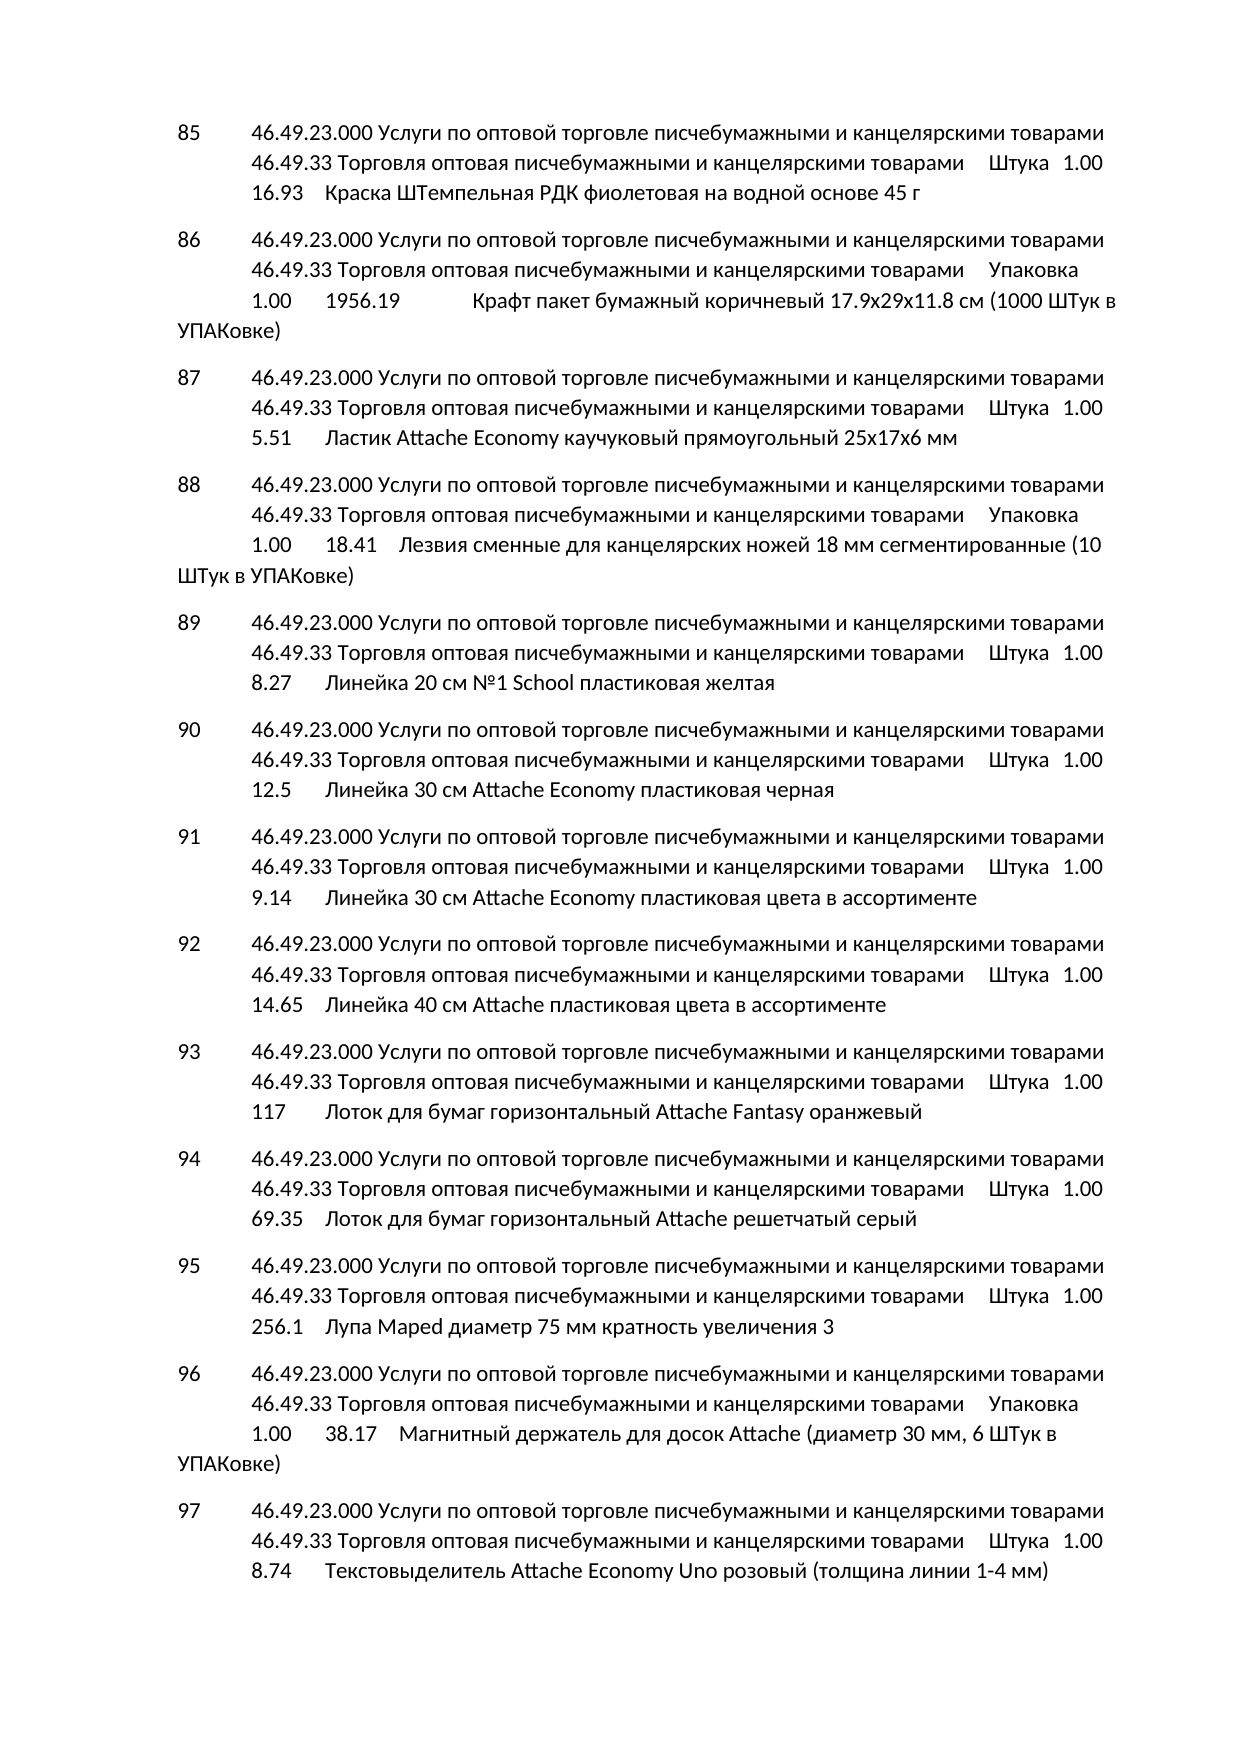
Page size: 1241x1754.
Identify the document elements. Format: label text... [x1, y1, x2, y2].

text 96 46.49.23.000 Услуги по оптовой торговле писчебумажными и канцелярскими товарами 46.49.33 Торговля оптовая писчебумажными и канцелярскими товарами Упаковка 1.00 38.17 Магнитный держатель для досок Attache (диаметр 30 мм, 6 ШТук в УПАКовке) [177, 1359, 1152, 1477]
text 91 46.49.23.000 Услуги по оптовой торговле писчебумажными и канцелярскими товарами 46.49.33 Торговля оптовая писчебумажными и канцелярскими товарами Штука 1.00 9.14 Линейка 30 см Attache Economy пластиковая цвета в ассортименте [177, 822, 1152, 911]
text 88 46.49.23.000 Услуги по оптовой торговле писчебумажными и канцелярскими товарами 46.49.33 Торговля оптовая писчебумажными и канцелярскими товарами Упаковка 1.00 18.41 Лезвия сменные для канцелярских ножей 18 мм сегментированные (10 ШТук в УПАКовке) [177, 470, 1152, 589]
text 92 46.49.23.000 Услуги по оптовой торговле писчебумажными и канцелярскими товарами 46.49.33 Торговля оптовая писчебумажными и канцелярскими товарами Штука 1.00 14.65 Линейка 40 см Attache пластиковая цвета в ассортименте [177, 929, 1152, 1018]
text 89 46.49.23.000 Услуги по оптовой торговле писчебумажными и канцелярскими товарами 46.49.33 Торговля оптовая писчебумажными и канцелярскими товарами Штука 1.00 8.27 Линейка 20 см №1 School пластиковая желтая [177, 608, 1152, 696]
text 90 46.49.23.000 Услуги по оптовой торговле писчебумажными и канцелярскими товарами 46.49.33 Торговля оптовая писчебумажными и канцелярскими товарами Штука 1.00 12.5 Линейка 30 см Attache Economy пластиковая черная [177, 715, 1152, 803]
text 93 46.49.23.000 Услуги по оптовой торговле писчебумажными и канцелярскими товарами 46.49.33 Торговля оптовая писчебумажными и канцелярскими товарами Штука 1.00 117 Лоток для бумаг горизонтальный Attache Fantasy оранжевый [177, 1037, 1152, 1125]
text 94 46.49.23.000 Услуги по оптовой торговле писчебумажными и канцелярскими товарами 46.49.33 Торговля оптовая писчебумажными и канцелярскими товарами Штука 1.00 69.35 Лоток для бумаг горизонтальный Attache решетчатый серый [177, 1144, 1152, 1233]
text 97 46.49.23.000 Услуги по оптовой торговле писчебумажными и канцелярскими товарами 46.49.33 Торговля оптовая писчебумажными и канцелярскими товарами Штука 1.00 8.74 Текстовыделитель Attache Economy Uno розовый (толщина линии 1-4 мм) [177, 1496, 1152, 1585]
text 95 46.49.23.000 Услуги по оптовой торговле писчебумажными и канцелярскими товарами 46.49.33 Торговля оптовая писчебумажными и канцелярскими товарами Штука 1.00 256.1 Лупа Maped диаметр 75 мм кратность увеличения 3 [177, 1251, 1152, 1340]
text 87 46.49.23.000 Услуги по оптовой торговле писчебумажными и канцелярскими товарами 46.49.33 Торговля оптовая писчебумажными и канцелярскими товарами Штука 1.00 5.51 Ластик Attache Economy каучуковый прямоугольный 25x17x6 мм [177, 363, 1152, 451]
text 86 46.49.23.000 Услуги по оптовой торговле писчебумажными и канцелярскими товарами 46.49.33 Торговля оптовая писчебумажными и канцелярскими товарами Упаковка 1.00 1956.19 Крафт пакет бумажный коричневый 17.9х29х11.8 см (1000 ШТук в УПАКовке) [177, 225, 1152, 344]
text 85 46.49.23.000 Услуги по оптовой торговле писчебумажными и канцелярскими товарами 46.49.33 Торговля оптовая писчебумажными и канцелярскими товарами Штука 1.00 16.93 Краска ШТемпельная РДК фиолетовая на водной основе 45 г [177, 118, 1152, 207]
